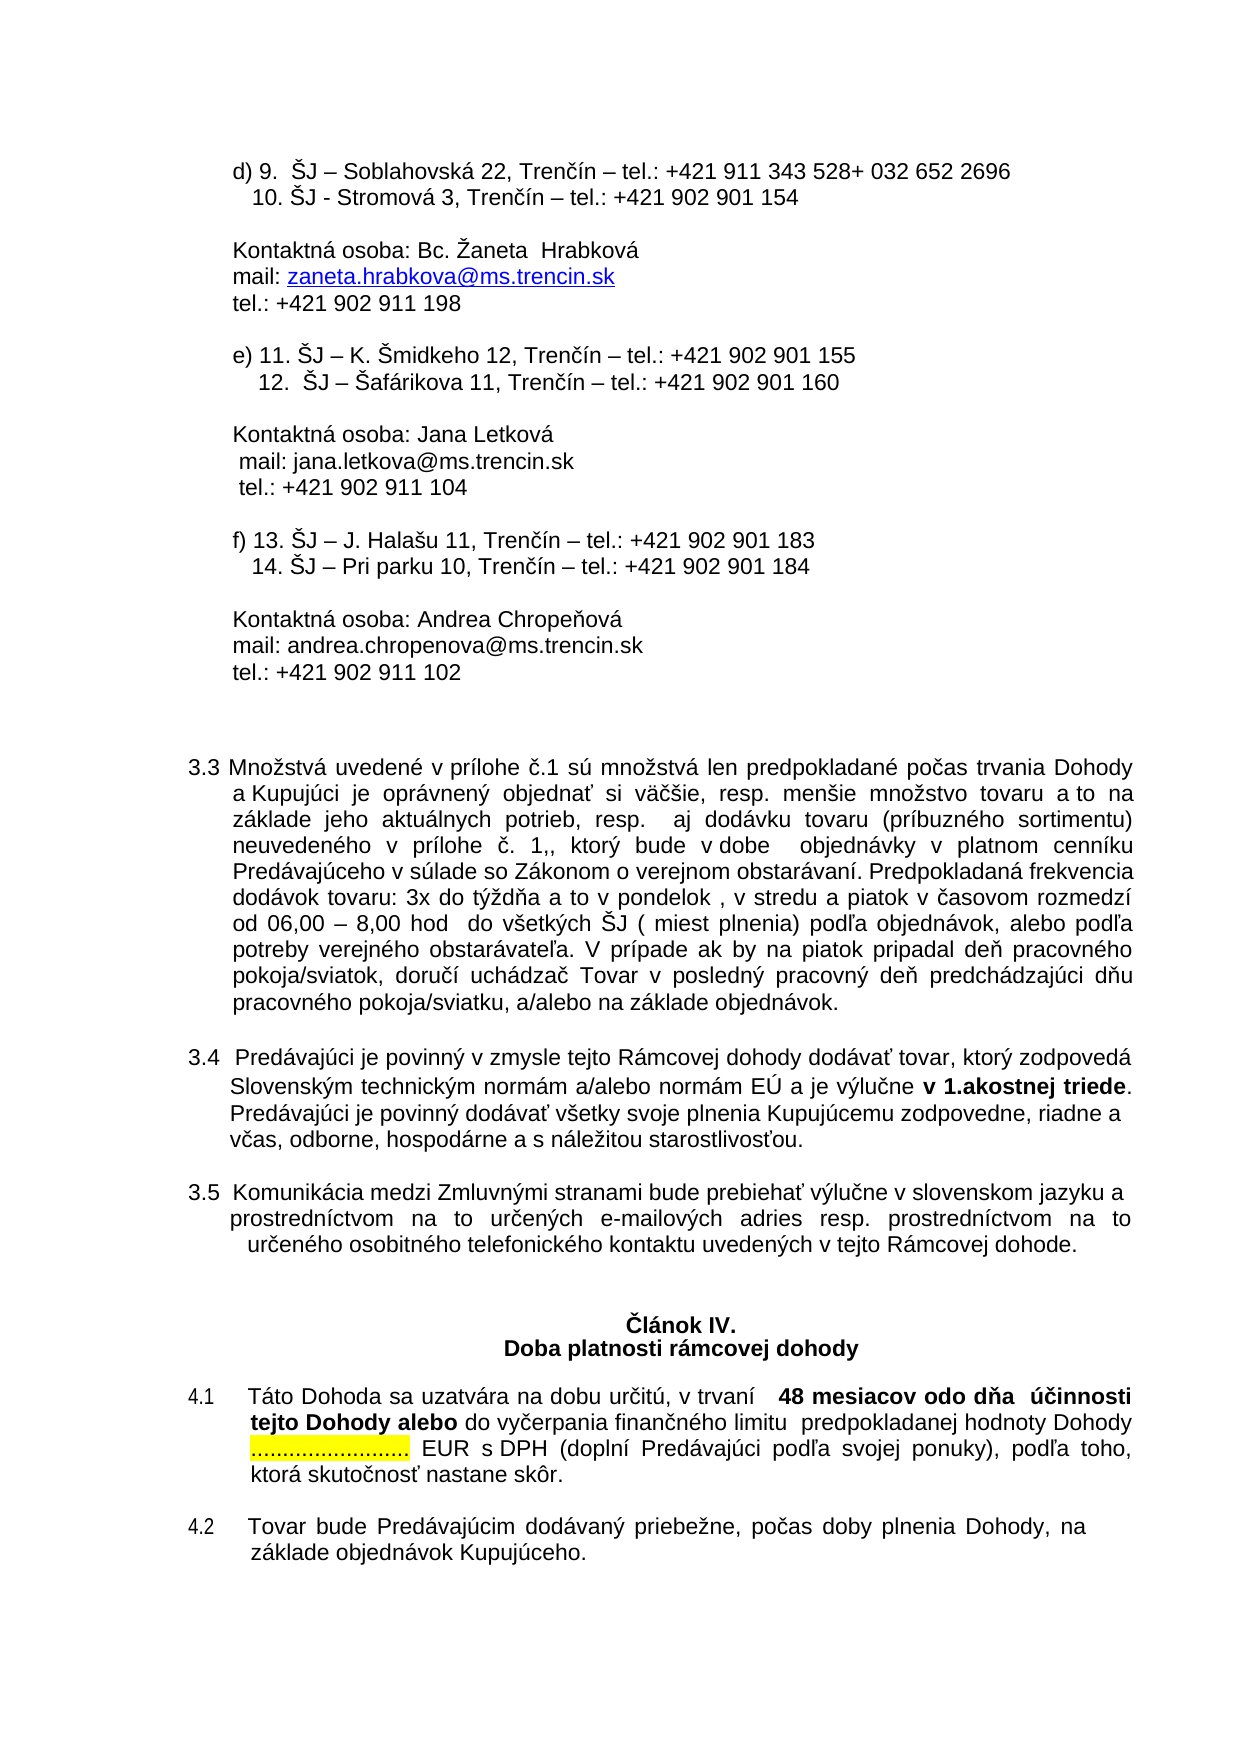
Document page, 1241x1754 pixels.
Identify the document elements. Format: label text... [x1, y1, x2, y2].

list Tovar bude Predávajúcim dodávaný priebežne, počas doby plnenia Dohody, na základe objednávok Kupujúceho. [188, 1513, 1087, 1566]
text tel.: +421 902 911 102 [232, 659, 1132, 685]
text 12. ŠJ – Šafárikova 11, Trenčín – tel.: +421 902 901 160 [188, 369, 1132, 395]
text mail: andrea.chropenova@ms.trencin.sk [232, 632, 1132, 659]
text Kontaktná osoba: Bc. Žaneta Hrabková [232, 237, 1132, 263]
text 3.5 Komunikácia medzi Zmluvnými stranami bude prebiehať výlučne v slovenskom jazyku a [188, 1178, 1132, 1205]
text včas, odborne, hospodárne a s náležitou starostlivosťou. [229, 1126, 1132, 1152]
text tel.: +421 902 911 104 [232, 474, 1132, 501]
text Doba platnosti rámcovej dohody [229, 1338, 1132, 1361]
text tel.: +421 902 911 198 [232, 290, 1132, 316]
text 10. ŠJ - Stromová 3, Trenčín – tel.: +421 902 901 154 [188, 184, 1132, 211]
text d) 9. ŠJ – Soblahovská 22, Trenčín – tel.: +421 911 343 528+ 032 652 2696 [232, 158, 1132, 184]
text e) 11. ŠJ – K. Šmidkeho 12, Trenčín – tel.: +421 902 901 155 [232, 342, 1132, 369]
text 14. ŠJ – Pri parku 10, Trenčín – tel.: +421 902 901 184 [232, 553, 1132, 579]
text mail: zaneta.hrabkova@ms.trencin.sk [232, 263, 1132, 290]
text Kontaktná osoba: Andrea Chropeňová [232, 606, 1132, 632]
text f) 13. ŠJ – J. Halašu 11, Trenčín – tel.: +421 902 901 183 [232, 527, 1132, 553]
text Kontaktná osoba: Jana Letková [232, 421, 1132, 448]
text Článok IV. [229, 1315, 1132, 1338]
text prostredníctvom na to určených e-mailových adries resp. prostredníctvom na to určeného osobitného telefonického kontaktu uvedených v tejto Rámcovej dohode. [229, 1205, 1132, 1258]
text 3.3 Množstvá uvedené v prílohe č.1 sú množstvá len predpokladané počas trvania Dohody a Kupujúci je oprávnený objednať si väčšie, resp. menšie množstvo tovaru a to na základe jeho aktuálnych potrieb, resp. aj dodávku tovaru (príbuzného sortimentu) neuvedeného v prílohe č. 1,, ktorý bude v dobe objednávky v platnom cenníku Predávajúceho v súlade so Zákonom o verejnom obstarávaní. Predpokladaná frekvencia dodávok tovaru: 3x do týždňa a to v pondelok , v stredu a piatok v časovom rozmedzí od 06,00 – 8,00 hod do všetkých ŠJ ( miest plnenia) podľa objednávok, alebo podľa potreby verejného obstarávateľa. V prípade ak by na piatok pripadal deň pracovného pokoja/sviatok, doručí uchádzač Tovar v posledný pracovný deň predchádzajúci dňu pracovného pokoja/sviatku, a/alebo na základe objednávok. [188, 755, 1133, 1015]
text mail: jana.letkova@ms.trencin.sk [232, 448, 1132, 474]
text 3.4 Predávajúci je povinný v zmysle tejto Rámcovej dohody dodávať tovar, ktorý zodpovedá Slovenským technickým normám a/alebo normám EÚ a je výlučne v 1.akostnej triede. Predávajúci je povinný dodávať všetky svoje plnenia Kupujúcemu zodpovedne, riadne a [188, 1044, 1132, 1126]
list Táto Dohoda sa uzatvára na dobu určitú, v trvaní 48 mesiacov odo dňa účinnosti tejto Dohody alebo do vyčerpania finančného limitu predpokladanej hodnoty Dohody ......................... EUR s DPH (doplní Predávajúci podľa svojej ponuky), podľa toho, ktorá skutočnosť nastane skôr. [188, 1383, 1132, 1487]
